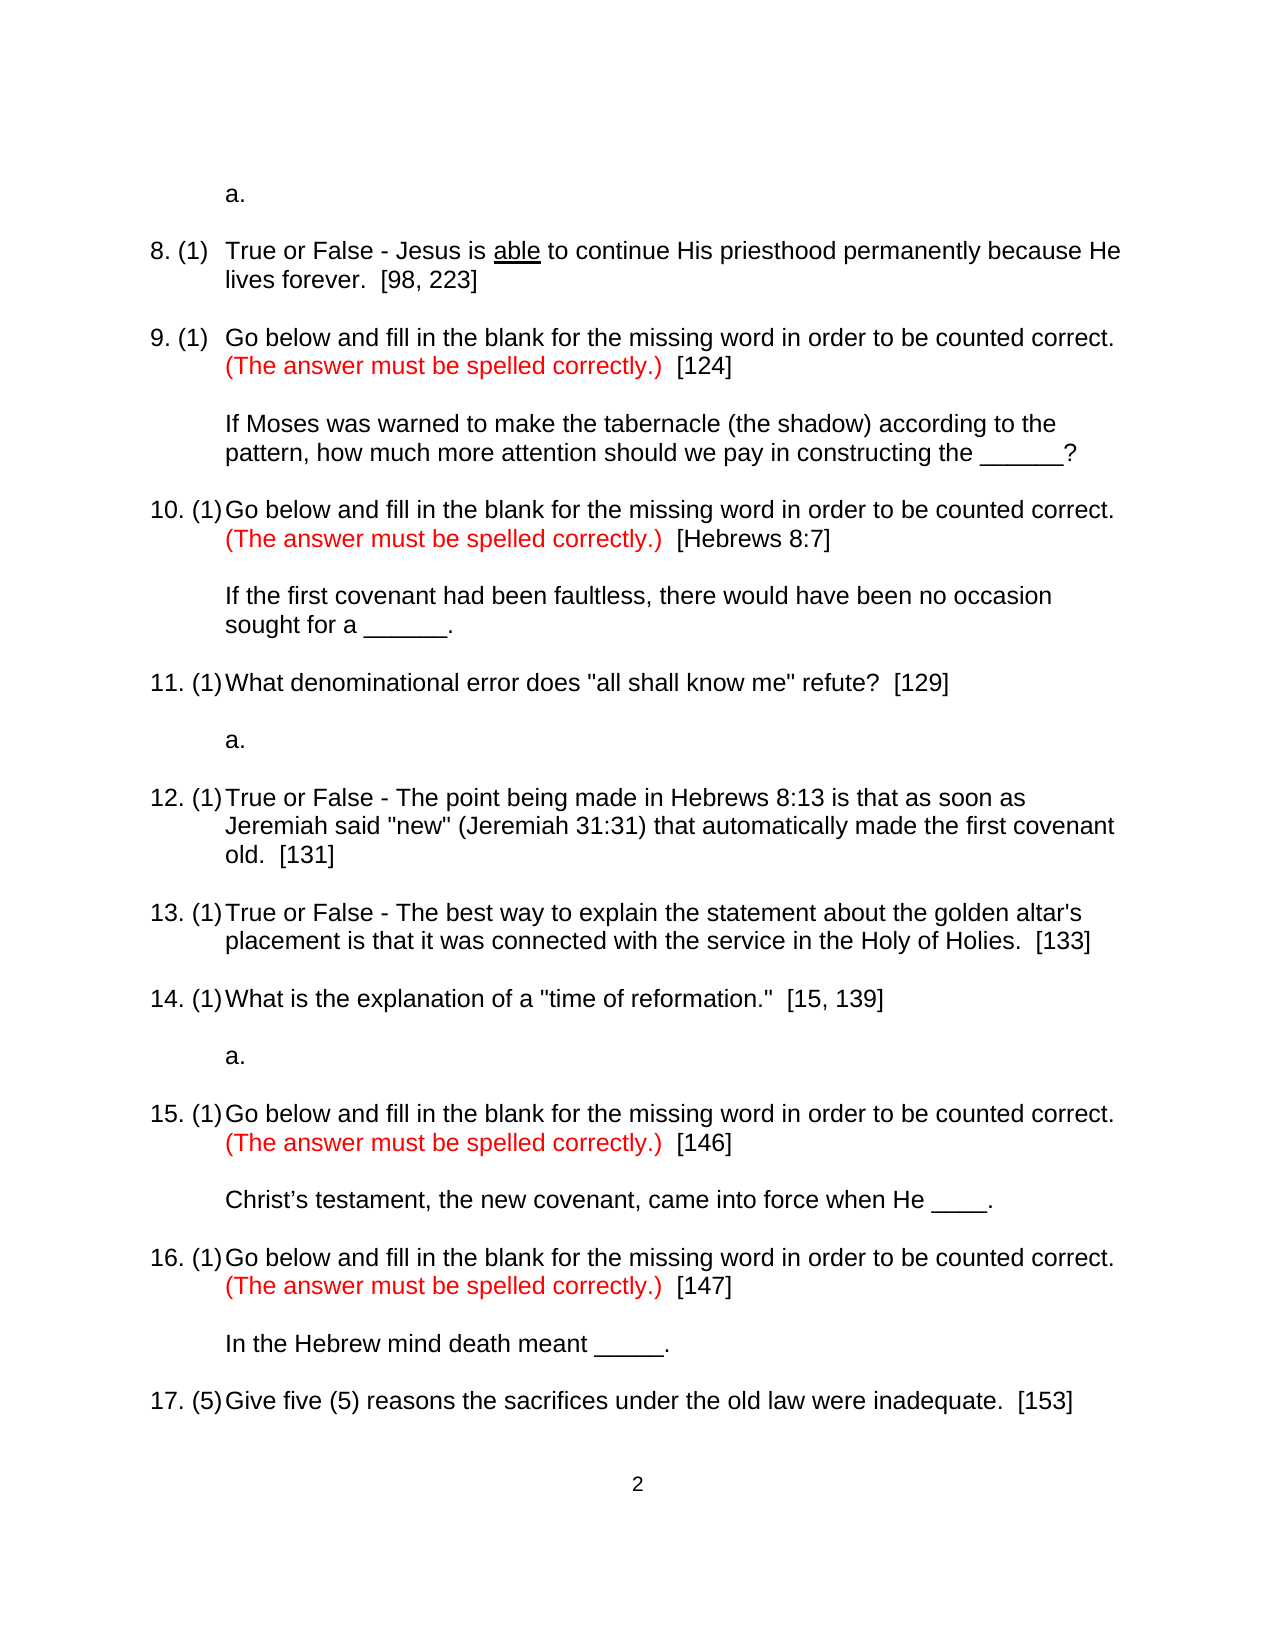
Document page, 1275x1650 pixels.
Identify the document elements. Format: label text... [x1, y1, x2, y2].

text 17. (5) Give five (5) reasons the sacrifices under the old law were inadequate. [153] [150, 1386, 1125, 1415]
text 13. (1) True or False - The best way to explain the statement about the golden altar's placement is that it was connected with the service in the Holy of Holies. [133] [150, 897, 1125, 955]
text 11. (1) What denominational error does "all shall know me" refute? [129] [150, 667, 1125, 696]
text If Moses was warned to make the tabernacle (the shadow) according to the pattern, how much more attention should we pay in constructing the ______? [225, 409, 1125, 466]
text 14. (1) What is the explanation of a "time of reformation." [15, 139] [150, 984, 1125, 1012]
text 8. (1) True or False - Jesus is able to continue His priesthood permanently because He lives forever. [98, 223] [150, 236, 1125, 294]
text a. [150, 725, 1125, 754]
text If the first covenant had been faultless, there would have been no occasion sought for a ______. [225, 581, 1125, 639]
text 9. (1) Go below and fill in the blank for the missing word in order to be counted correct. (The answer must be spelled correctly.) [124] [150, 322, 1125, 380]
text 15. (1) Go below and fill in the blank for the missing word in order to be counted correct. (The answer must be spelled correctly.) [146] [150, 1099, 1125, 1156]
text In the Hebrew mind death meant _____. [225, 1329, 1125, 1357]
text 12. (1) True or False - The point being made in Hebrews 8:13 is that as soon as Jeremiah said "new" (Jeremiah 31:31) that automatically made the first covenant old. [131] [150, 782, 1125, 869]
text a. [150, 179, 1125, 207]
text a. [225, 1041, 1125, 1070]
text 16. (1) Go below and fill in the blank for the missing word in order to be counted correct. (The answer must be spelled correctly.) [147] [150, 1242, 1125, 1300]
text 10. (1) Go below and fill in the blank for the missing word in order to be counted correct. (The answer must be spelled correctly.) [Hebrews 8:7] [150, 495, 1125, 552]
text Christ’s testament, the new covenant, came into force when He ____. [225, 1185, 1125, 1214]
